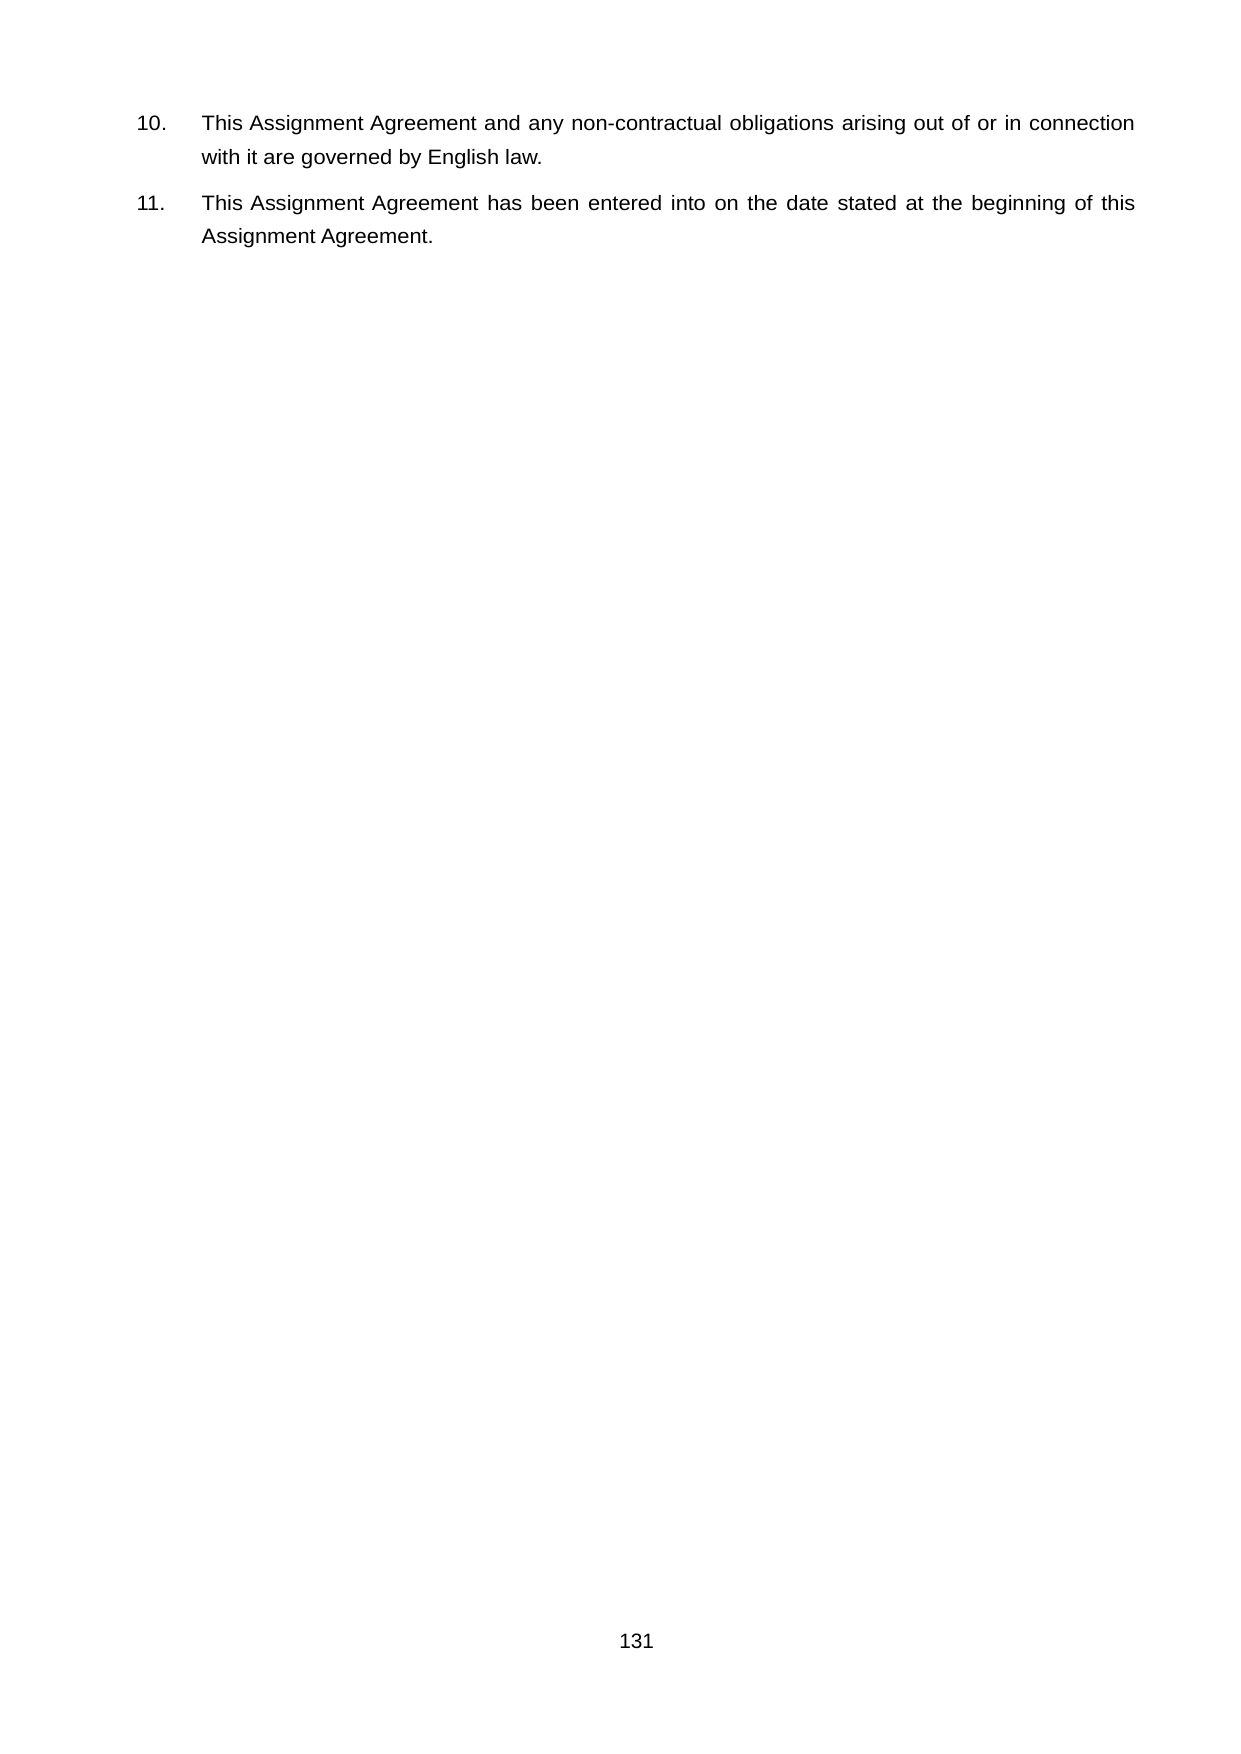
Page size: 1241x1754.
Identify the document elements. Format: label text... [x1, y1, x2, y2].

text This Assignment Agreement has been entered into on the date stated at the beginning of this Assignment Agreement. [136, 191, 1137, 248]
text This Assignment Agreement and any non-contractual obligations arising out of or in connection with it are governed by English law. [136, 111, 1137, 168]
